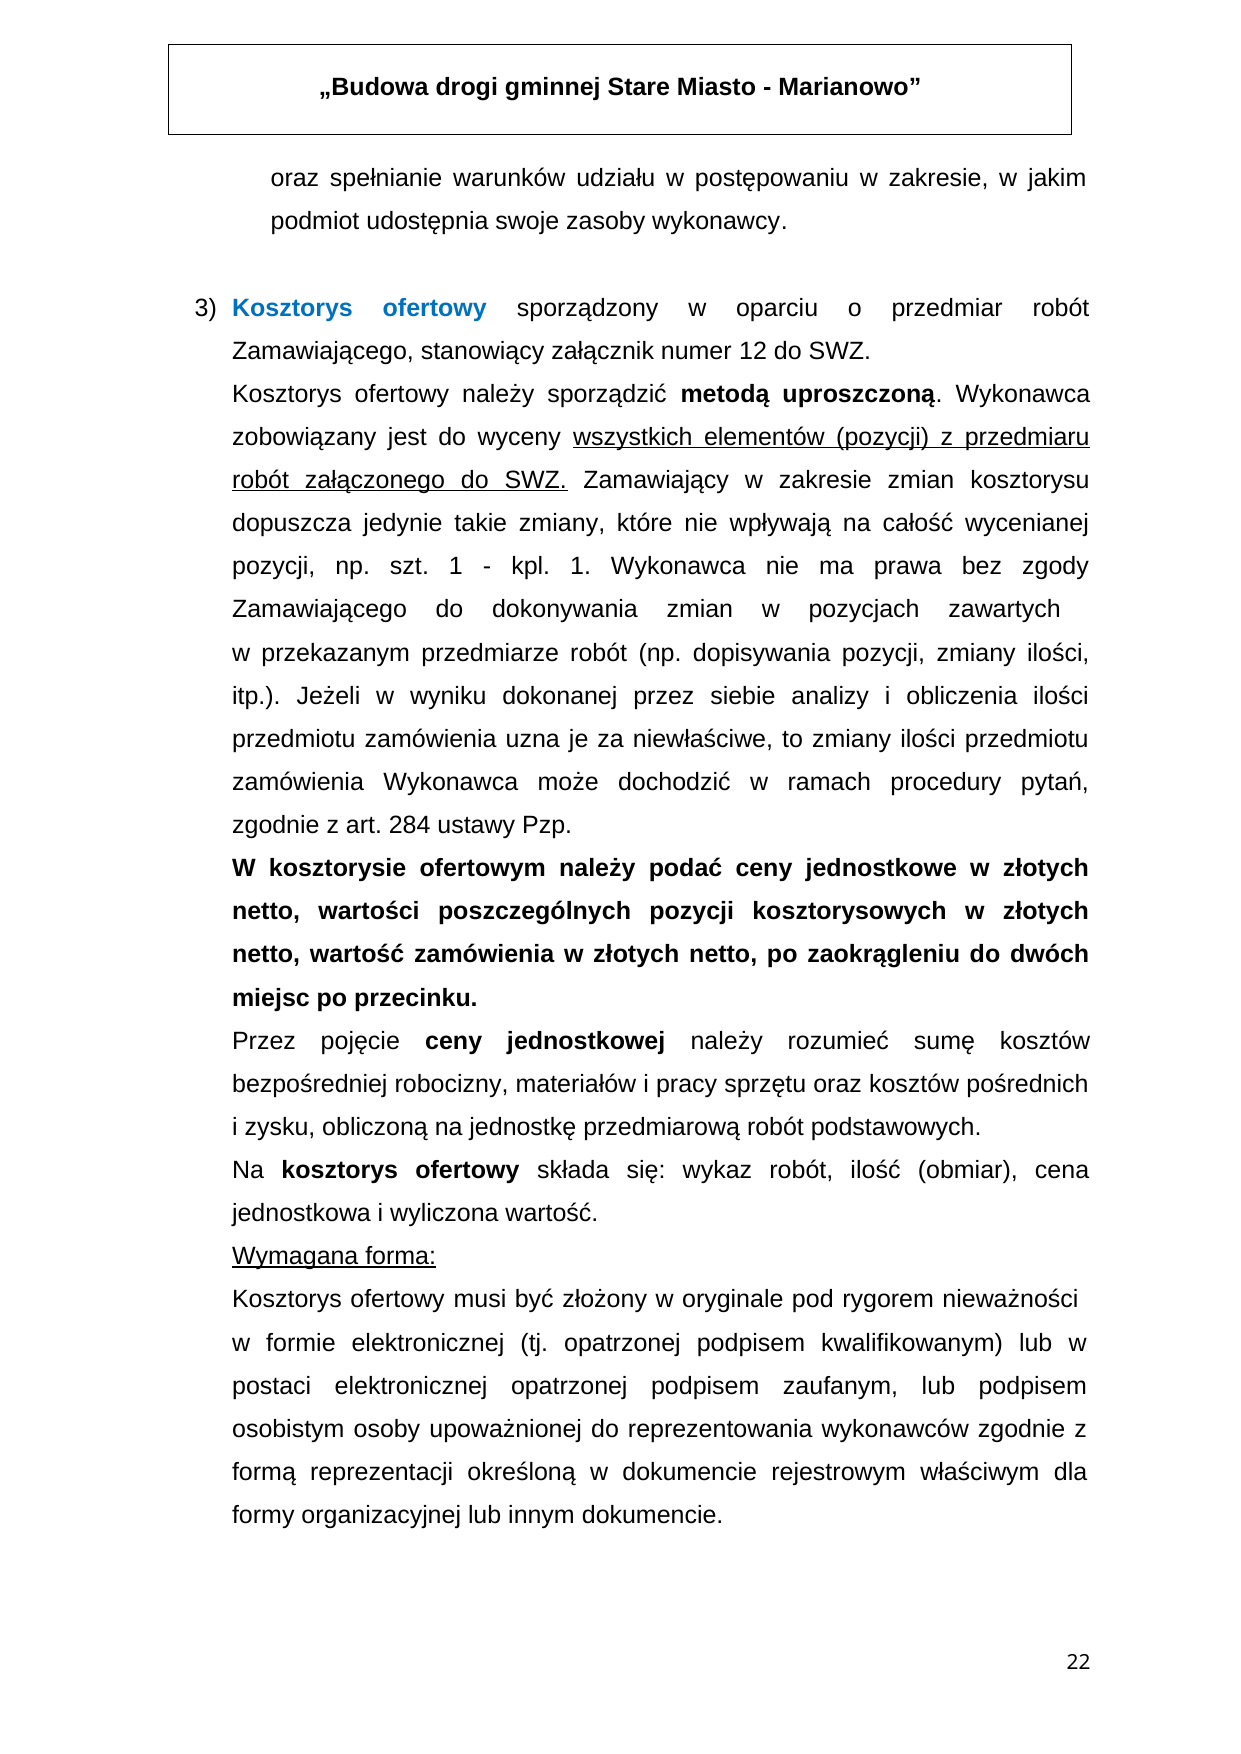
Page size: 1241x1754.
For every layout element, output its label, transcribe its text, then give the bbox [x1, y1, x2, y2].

list Kosztorys ofertowy sporządzony w oparciu o przedmiar robót Zamawiającego, stanowiący załącznik numer 12 do SWZ. [194, 292, 1090, 364]
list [233, 163, 1088, 235]
list Przez pojęcie ceny jednostkowej należy rozumieć sumę kosztów bezpośredniej robocizny, materiałów i pracy sprzętu oraz kosztów pośrednich i zysku, obliczoną na jednostkę przedmiarową robót podstawowych. [232, 1026, 1090, 1141]
text Kosztorys ofertowy musi być złożony w oryginale pod rygorem nieważności w formie elektronicznej (tj. opatrzonej podpisem kwalifikowanym) lub w postaci elektronicznej opatrzonej podpisem zaufanym, lub podpisem osobistym osoby upoważnionej do reprezentowania wykonawców zgodnie z formą reprezentacji określoną w dokumencie rejestrowym właściwym dla formy organizacyjnej lub innym dokumencie. [232, 1284, 1088, 1529]
list Na kosztorys ofertowy składa się: wykaz robót, ilość (obmiar), cena jednostkowa i wyliczona wartość. [232, 1155, 1090, 1227]
list W kosztorysie ofertowym należy podać ceny jednostkowe w złotych netto, wartości poszczególnych pozycji kosztorysowych w złotych netto, wartość zamówienia w złotych netto, po zaokrągleniu do dwóch miejsc po przecinku. [232, 853, 1090, 1011]
text Wymagana forma: [232, 1241, 1088, 1270]
list Kosztorys ofertowy należy sporządzić metodą uproszczoną. Wykonawca zobowiązany jest do wyceny wszystkich elementów (pozycji) z przedmiaru robót załączonego do SWZ. Zamawiający w zakresie zmian kosztorysu dopuszcza jedynie takie zmiany, które nie wpływają na całość wycenianej pozycji, np. szt. 1 - kpl. 1. Wykonawca nie ma prawa bez zgody Zamawiającego do dokonywania zmian w pozycjach zawartych w przekazanym przedmiarze robót (np. dopisywania pozycji, zmiany ilości, itp.). Jeżeli w wyniku dokonanej przez siebie analizy i obliczenia ilości przedmiotu zamówienia uzna je za niewłaściwe, to zmiany ilości przedmiotu zamówienia Wykonawca może dochodzić w ramach procedury pytań, zgodnie z art. 284 ustawy Pzp. [232, 379, 1090, 839]
